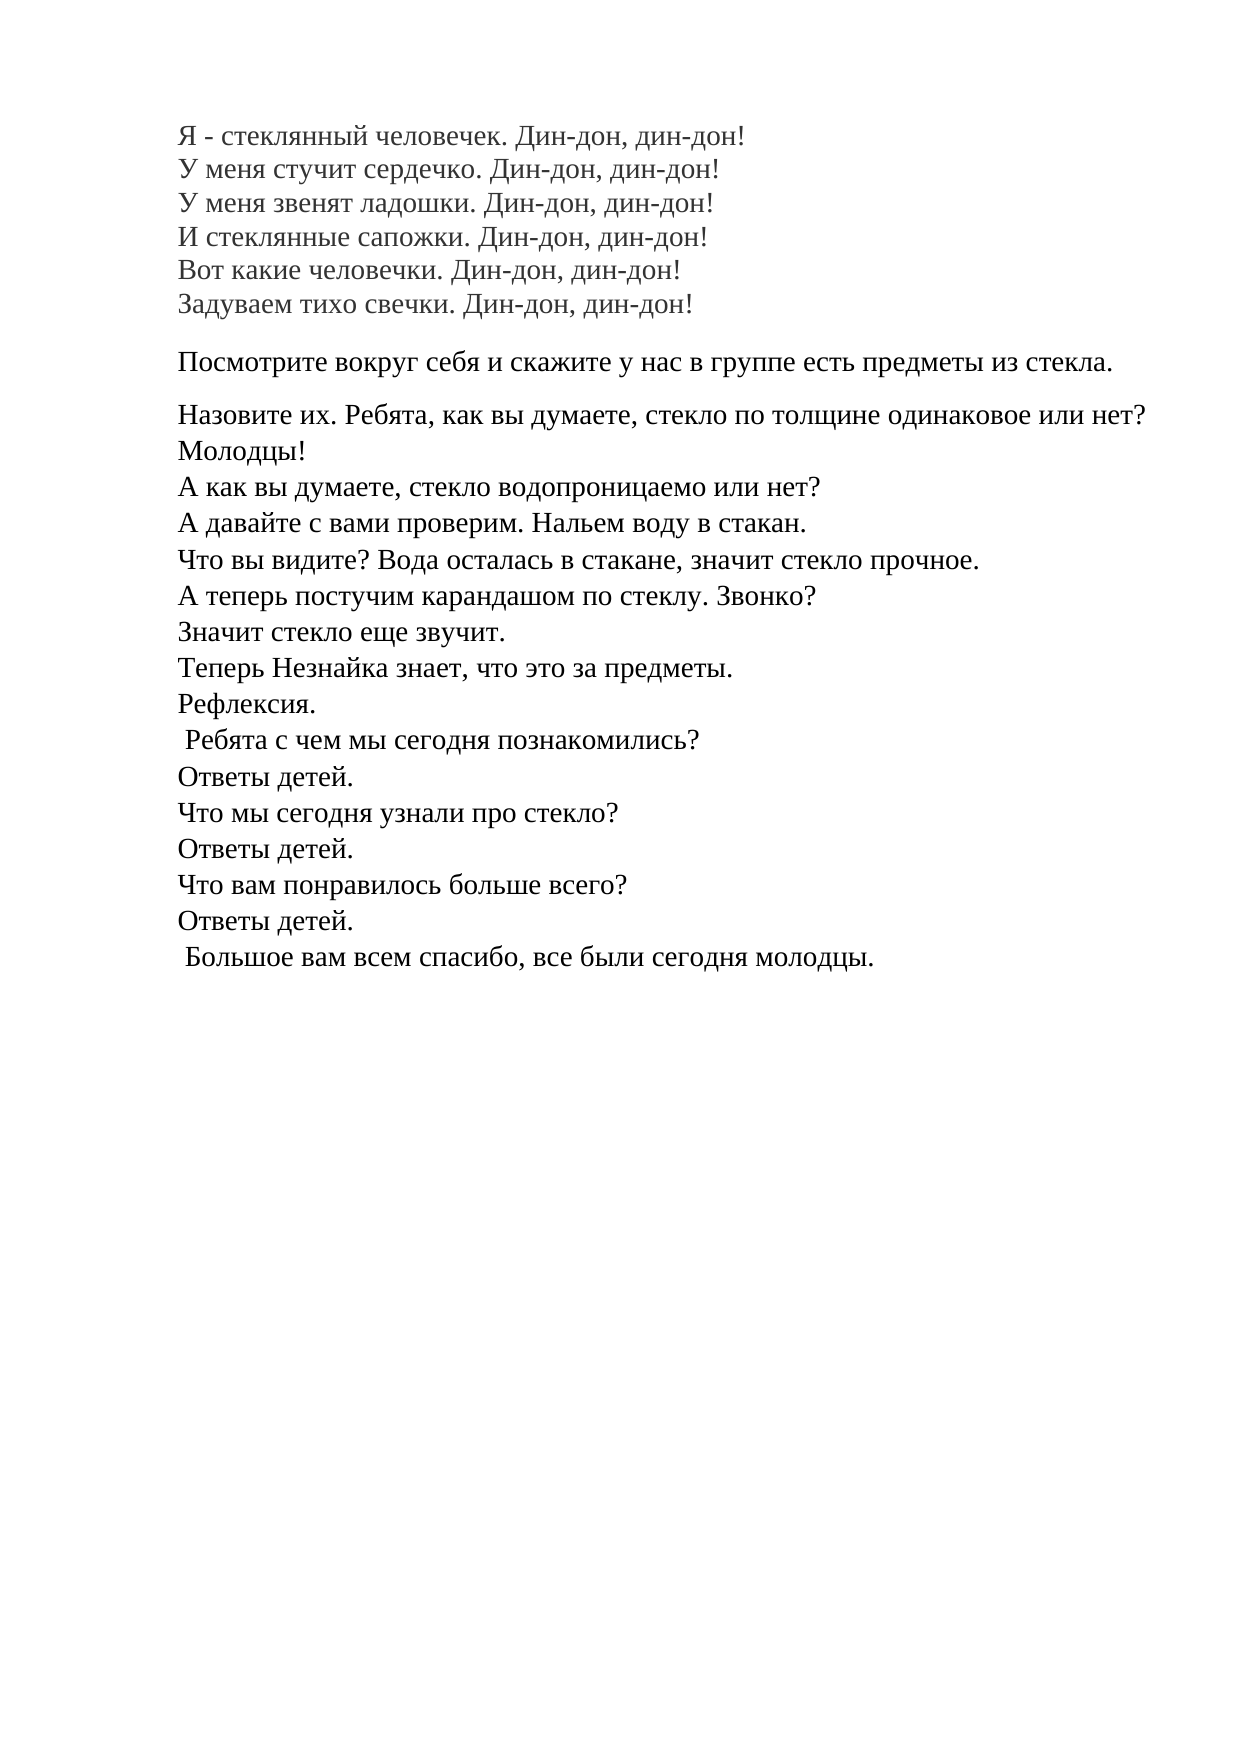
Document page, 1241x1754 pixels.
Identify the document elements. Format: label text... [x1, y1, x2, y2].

text Значит стекло еще звучит. [177, 614, 1152, 648]
text И стеклянные сапожки. Дин-дон, дин-дон! [177, 219, 1152, 252]
text Что вам понравилось больше всего? [177, 867, 1152, 901]
text Ответы детей. [177, 759, 1152, 792]
text Ребята с чем мы сегодня познакомились? [177, 722, 1152, 756]
text Задуваем тихо свечки. Дин-дон, дин-дон! [177, 286, 1152, 319]
text У меня стучит сердечко. Дин-дон, дин-дон! [177, 152, 1152, 185]
text Что мы сегодня узнали про стекло? [177, 795, 1152, 828]
text Назовите их. Ребята, как вы думаете, стекло по толщине одинаковое или нет? [177, 397, 1152, 431]
text Что вы видите? Вода осталась в стакане, значит стекло прочное. [177, 542, 1152, 575]
text А как вы думаете, стекло водопроницаемо или нет? [177, 469, 1152, 503]
text Ответы детей. [177, 903, 1152, 937]
text Молодцы! [177, 433, 1152, 467]
text Вот какие человечки. Дин-дон, дин-дон! [177, 252, 1152, 286]
text Посмотрите вокруг себя и скажите у нас в группе есть предметы из стекла. [177, 344, 1152, 378]
text Большое вам всем спасибо, все были сегодня молодцы. [177, 939, 1152, 973]
text А теперь постучим карандашом по стеклу. Звонко? [177, 578, 1152, 611]
text Теперь Незнайка знает, что это за предметы. [177, 650, 1152, 684]
text У меня звенят ладошки. Дин-дон, дин-дон! [177, 185, 1152, 219]
text Ответы детей. [177, 831, 1152, 864]
text Я - стеклянный человечек. Дин-дон, дин-дон! [177, 118, 1152, 152]
text Рефлексия. [177, 686, 1152, 720]
text А давайте с вами проверим. Нальем воду в стакан. [177, 506, 1152, 539]
